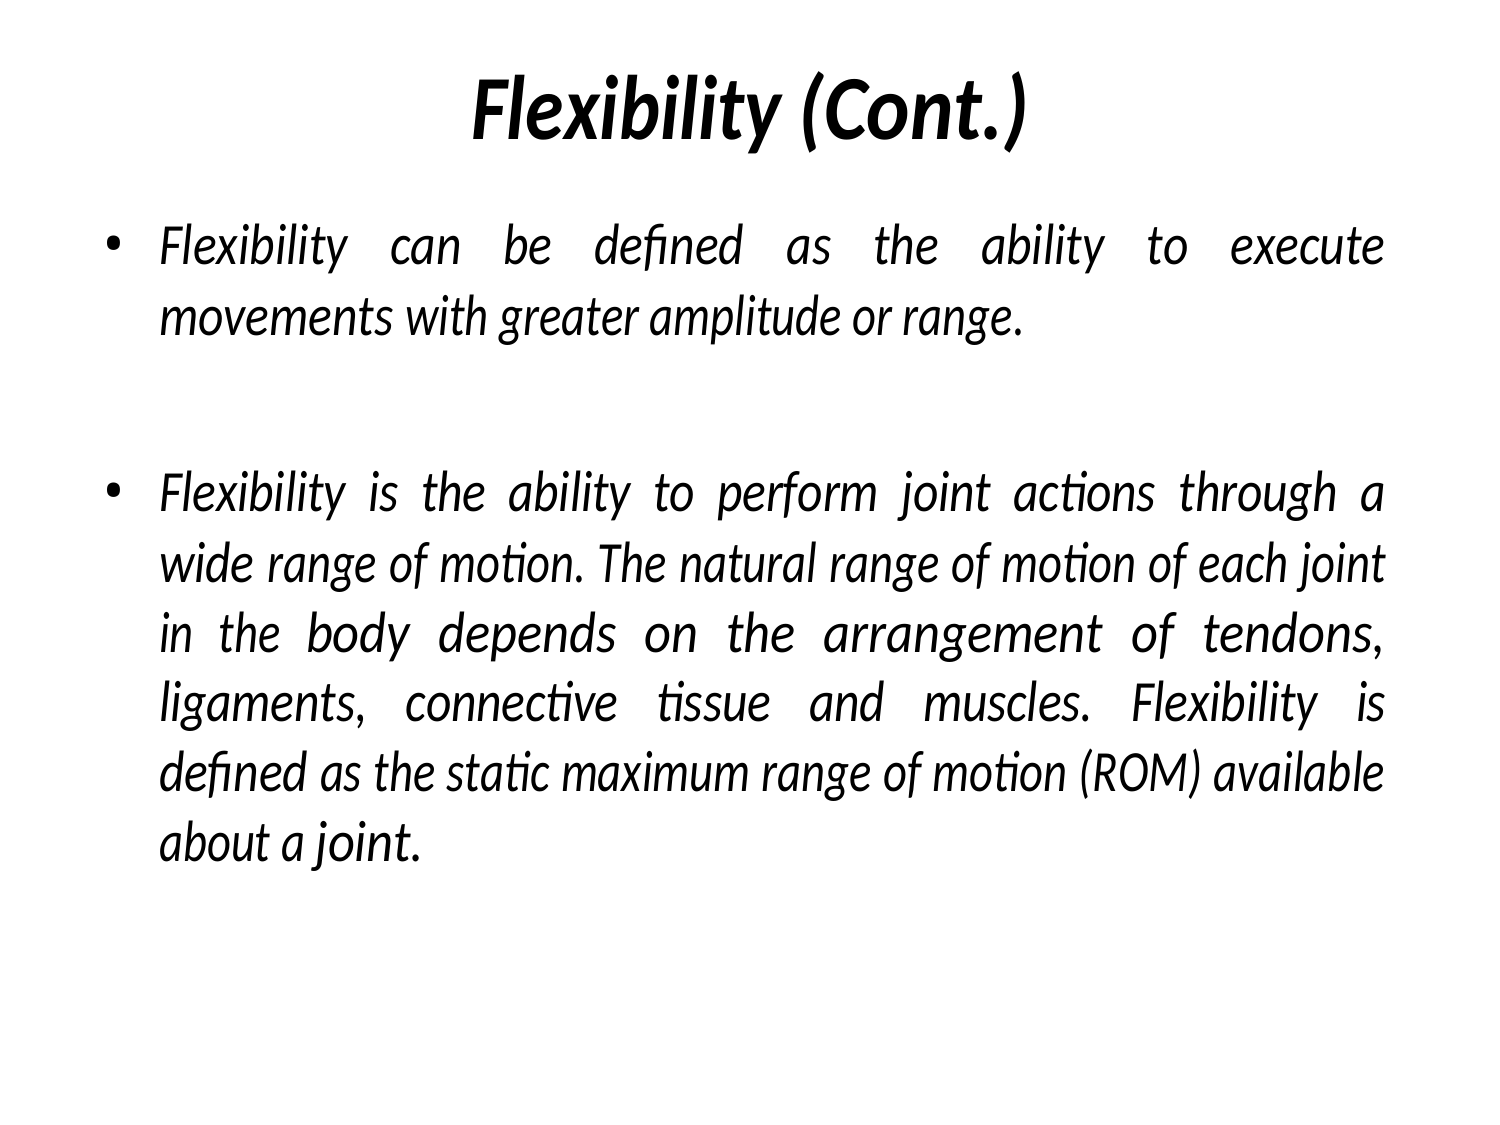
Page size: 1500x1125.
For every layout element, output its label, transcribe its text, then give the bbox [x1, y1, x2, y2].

subtitle Flexibility (Cont.) [0, 60, 1500, 160]
list Flexibility is the ability to perform joint actions through a wide range of motion. The natural range of motion of each joint in the body depends on the arrangement of tendons, ligaments, connective tissue and muscles. Flexibility is defined as the static maximum range of motion (ROM) available about a joint. [102, 449, 1386, 876]
list Flexibility can be defined as the ability to execute movements with greater amplitude or range. [102, 203, 1386, 350]
